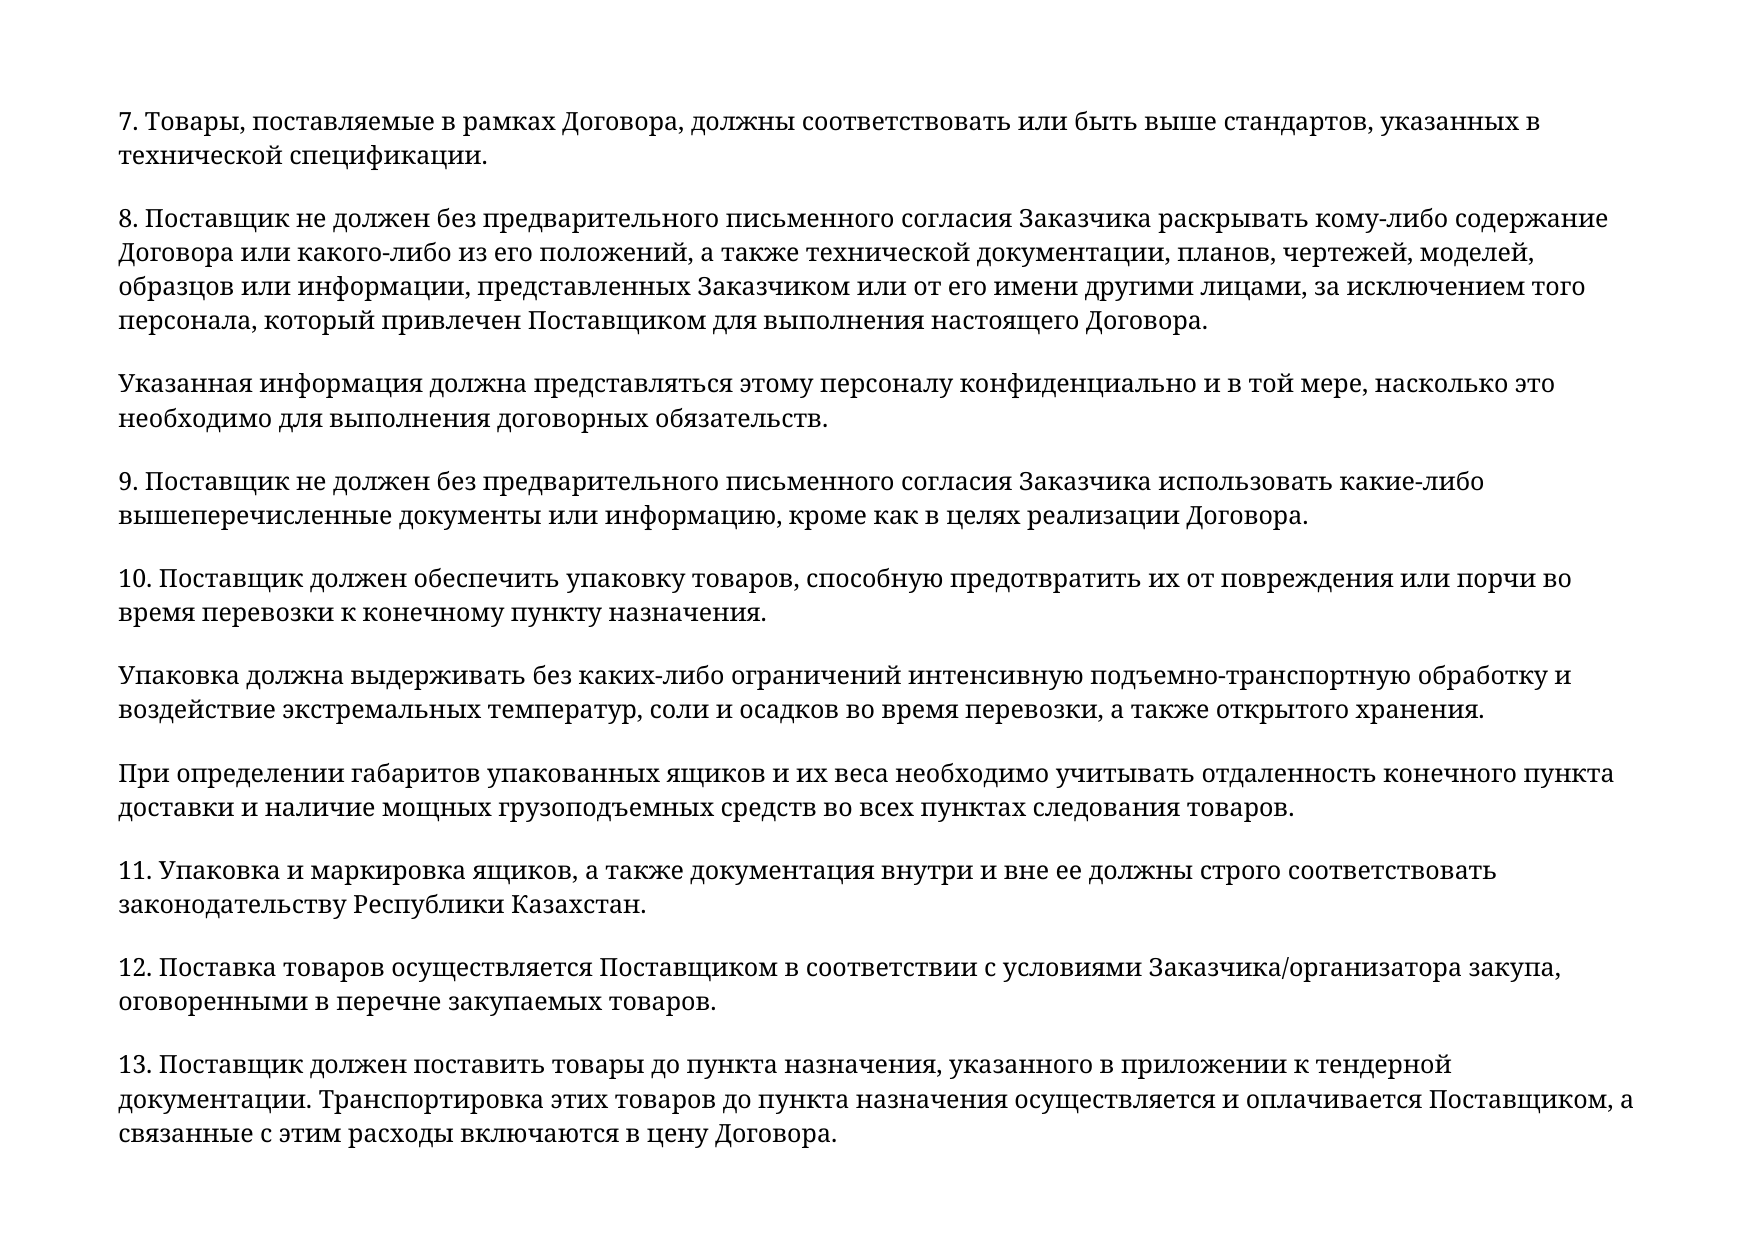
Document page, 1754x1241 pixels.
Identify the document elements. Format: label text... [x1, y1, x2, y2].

text 13. Поставщик должен поставить товары до пункта назначения, указанного в приложении к тендерной документации. Транспортировка этих товаров до пункта назначения осуществляется и оплачивается Поставщиком, а связанные с этим расходы включаются в цену Договора. [118, 1047, 1636, 1149]
text 11. Упаковка и маркировка ящиков, а также документация внутри и вне ее должны строго соответствовать законодательству Республики Казахстан. [118, 853, 1636, 921]
text 10. Поставщик должен обеспечить упаковку товаров, способную предотвратить их от повреждения или порчи во время перевозки к конечному пункту назначения. [118, 561, 1636, 629]
text 12. Поставка товаров осуществляется Поставщиком в соответствии с условиями Заказчика/организатора закупа, оговоренными в перечне закупаемых товаров. [118, 950, 1636, 1018]
text 8. Поставщик не должен без предварительного письменного согласия Заказчика раскрывать кому-либо содержание Договора или какого-либо из его положений, а также технической документации, планов, чертежей, моделей, образцов или информации, представленных Заказчиком или от его имени другими лицами, за исключением того персонала, который привлечен Поставщиком для выполнения настоящего Договора. [118, 201, 1636, 337]
text Упаковка должна выдерживать без каких-либо ограничений интенсивную подъемно-транспортную обработку и воздействие экстремальных температур, соли и осадков во время перевозки, а также открытого хранения. [118, 658, 1636, 726]
text При определении габаритов упакованных ящиков и их веса необходимо учитывать отдаленность конечного пункта доставки и наличие мощных грузоподъемных средств во всех пунктах следования товаров. [118, 755, 1636, 823]
text Указанная информация должна представляться этому персоналу конфиденциально и в той мере, насколько это необходимо для выполнения договорных обязательств. [118, 366, 1636, 434]
text 7. Товары, поставляемые в рамках Договора, должны соответствовать или быть выше стандартов, указанных в технической спецификации. [118, 103, 1636, 172]
text 9. Поставщик не должен без предварительного письменного согласия Заказчика использовать какие-либо вышеперечисленные документы или информацию, кроме как в целях реализации Договора. [118, 463, 1636, 532]
